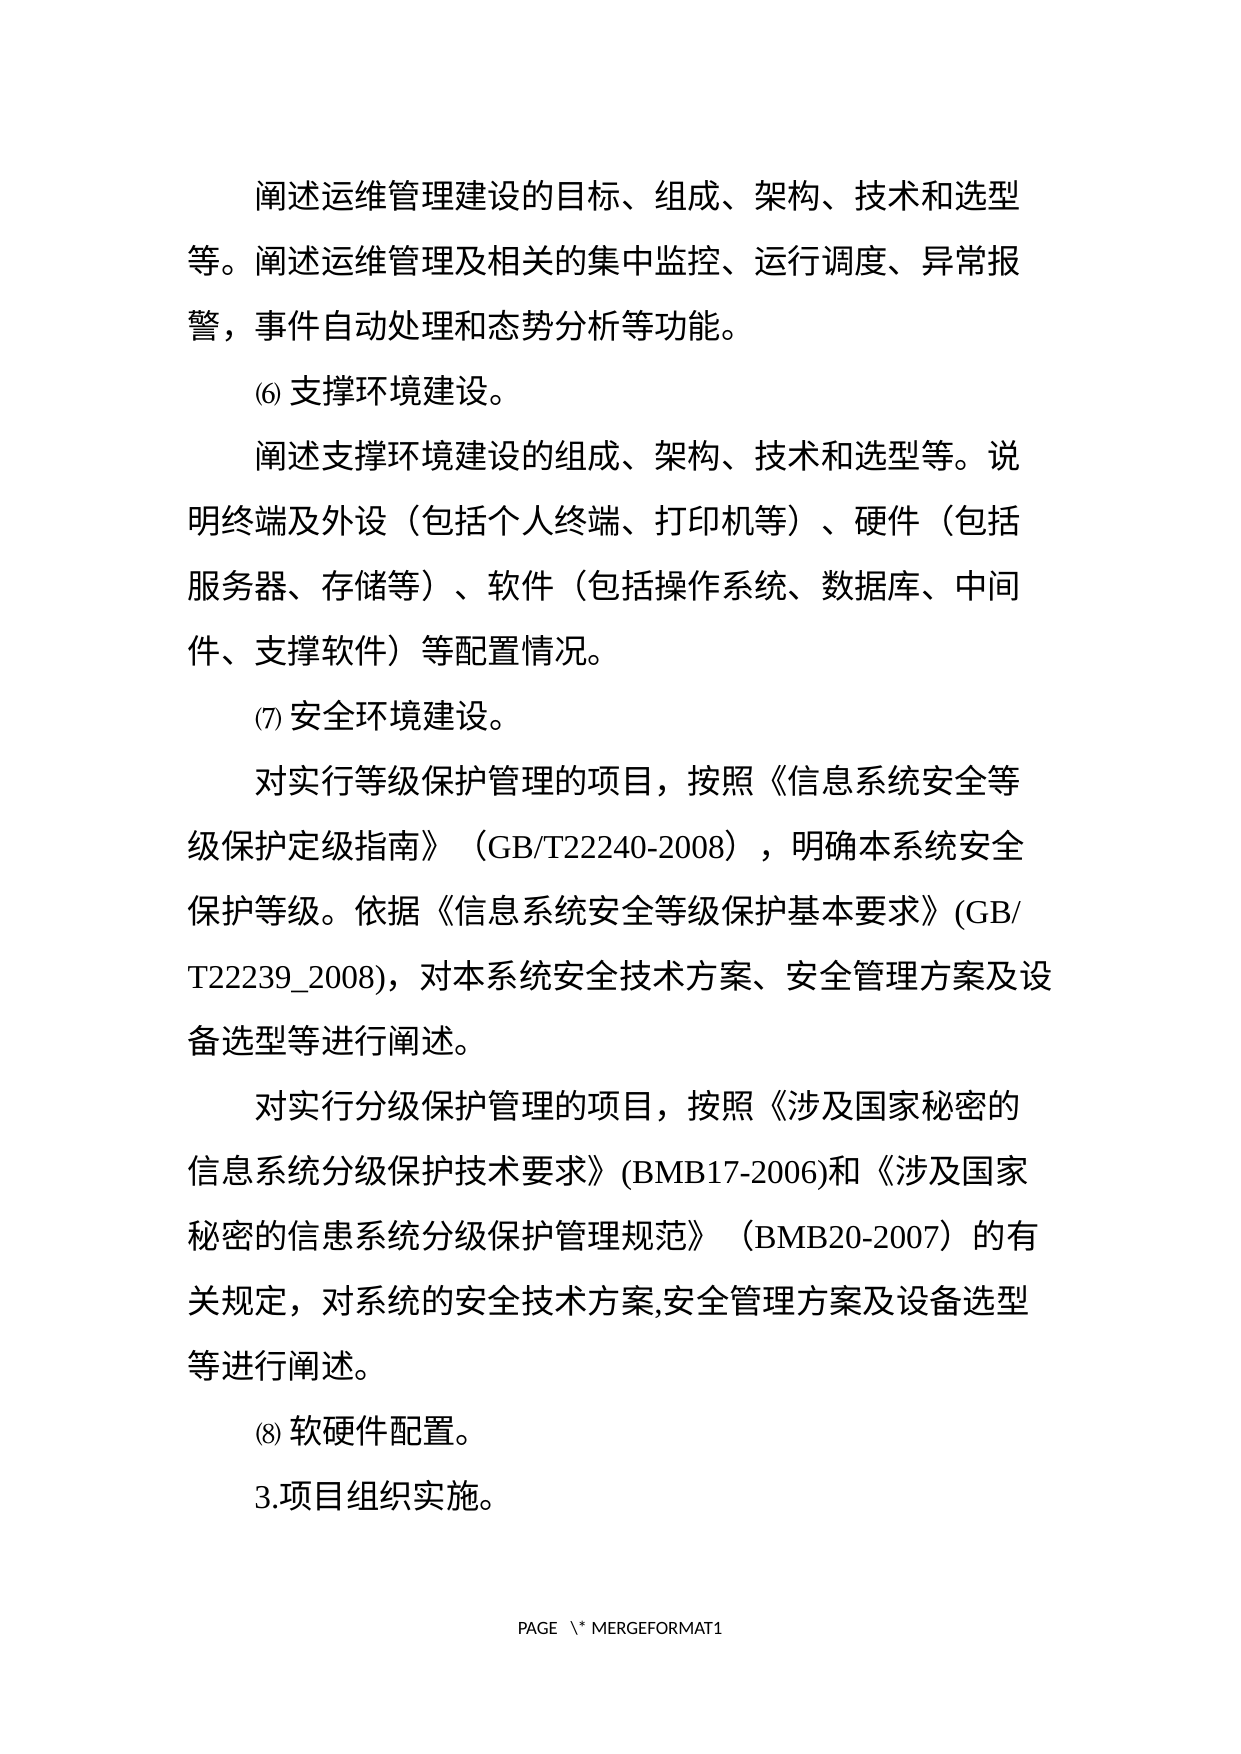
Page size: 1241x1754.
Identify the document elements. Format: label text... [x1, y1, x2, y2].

text 3.项目组织实施。 [187, 1462, 1053, 1527]
text 阐述支撑环境建设的组成、架构、技术和选型等。说明终端及外设（包括个人终端、打印机等）、硬件（包括服务器、存储等）、软件（包括操作系统、数据库、中间件、支撑软件）等配置情况。 [187, 422, 1053, 682]
text 对实行等级保护管理的项目，按照《信息系统安全等级保护定级指南》（GB/T22240-2008），明确本系统安全保护等级。依据《信息系统安全等级保护基本要求》(GB/T22239_2008)，对本系统安全技术方案、安全管理方案及设备选型等进行阐述。 [187, 747, 1053, 1072]
text ⑹支撑环境建设。 [187, 357, 1053, 422]
text ⑻软硬件配置。 [187, 1397, 1053, 1462]
text 阐述运维管理建设的目标、组成、架构、技术和选型等。阐述运维管理及相关的集中监控、运行调度、异常报警，事件自动处理和态势分析等功能。 [187, 162, 1053, 357]
text ⑺安全环境建设。 [187, 682, 1053, 747]
text 对实行分级保护管理的项目，按照《涉及国家秘密的信息系统分级保护技术要求》(BMB17-2006)和《涉及国家秘密的信患系统分级保护管理规范》（BMB20-2007）的有关规定，对系统的安全技术方案,安全管理方案及设备选型等进行阐述。 [187, 1072, 1053, 1397]
